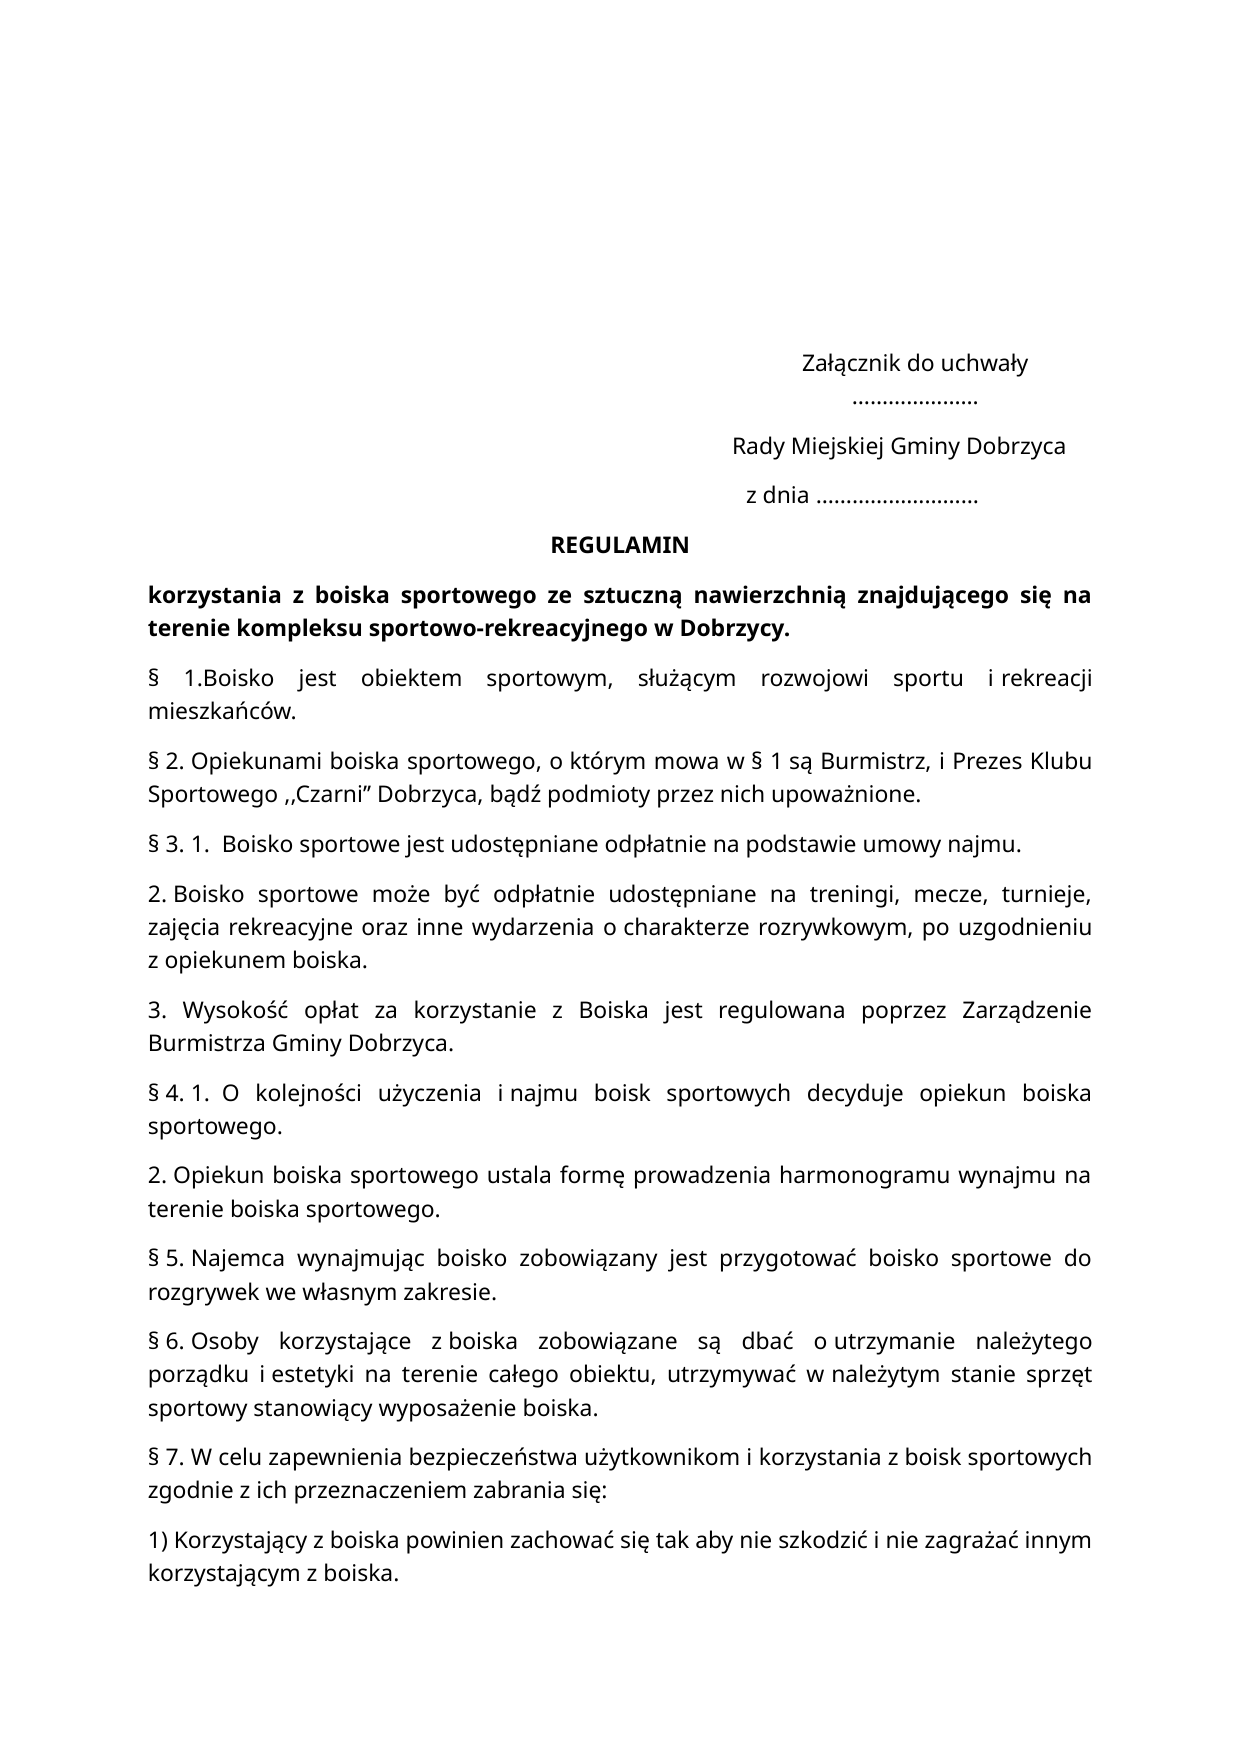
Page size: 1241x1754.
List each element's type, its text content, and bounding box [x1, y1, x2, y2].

text 2. Opiekun boiska sportowego ustala formę prowadzenia harmonogramu wynajmu na terenie boiska sportowego. [148, 1159, 1093, 1224]
text Załącznik do uchwały ………………… [738, 347, 1093, 411]
text 3. Wysokość opłat za korzystanie z Boiska jest regulowana poprzez Zarządzenie Burmistrza Gminy Dobrzyca. [148, 994, 1093, 1058]
text § 6. Osoby korzystające z boiska zobowiązane są dbać o utrzymanie należytego porządku i estetyki na terenie całego obiektu, utrzymywać w należytym stanie sprzęt sportowy stanowiący wyposażenie boiska. [148, 1325, 1093, 1423]
text § 4. 1. O kolejności użyczenia i najmu boisk sportowych decyduje opiekun boiska sportowego. [148, 1077, 1093, 1141]
text § 7. W celu zapewnienia bezpieczeństwa użytkownikom i korzystania z boisk sportowych zgodnie z ich przeznaczeniem zabrania się: [148, 1441, 1093, 1506]
text § 2. Opiekunami boiska sportowego, o którym mowa w § 1 są Burmistrz, i Prezes Klubu Sportowego ,,Czarni’’ Dobrzyca, bądź podmioty przez nich upoważnione. [148, 745, 1093, 809]
text 2. Boisko sportowe może być odpłatnie udostępniane na treningi, mecze, turnieje, zajęcia rekreacyjne oraz inne wydarzenia o charakterze rozrywkowym, po uzgodnieniu z opiekunem boiska. [148, 878, 1093, 975]
text REGULAMIN [148, 529, 1093, 561]
text z dnia ……………………… [590, 479, 1093, 511]
text § 3. 1. Boisko sportowe jest udostępniane odpłatnie na podstawie umowy najmu. [148, 828, 1093, 859]
text Rady Miejskiej Gminy Dobrzyca [664, 430, 1093, 461]
text 1) Korzystający z boiska powinien zachować się tak aby nie szkodzić i nie zagrażać innym korzystającym z boiska. [148, 1524, 1093, 1589]
text korzystania z boiska sportowego ze sztuczną nawierzchnią znajdującego się na terenie kompleksu sportowo-rekreacyjnego w Dobrzycy. [148, 579, 1093, 643]
text § 1.Boisko jest obiektem sportowym, służącym rozwojowi sportu i rekreacji mieszkańców. [148, 662, 1093, 726]
text § 5. Najemca wynajmując boisko zobowiązany jest przygotować boisko sportowe do rozgrywek we własnym zakresie. [148, 1242, 1093, 1307]
